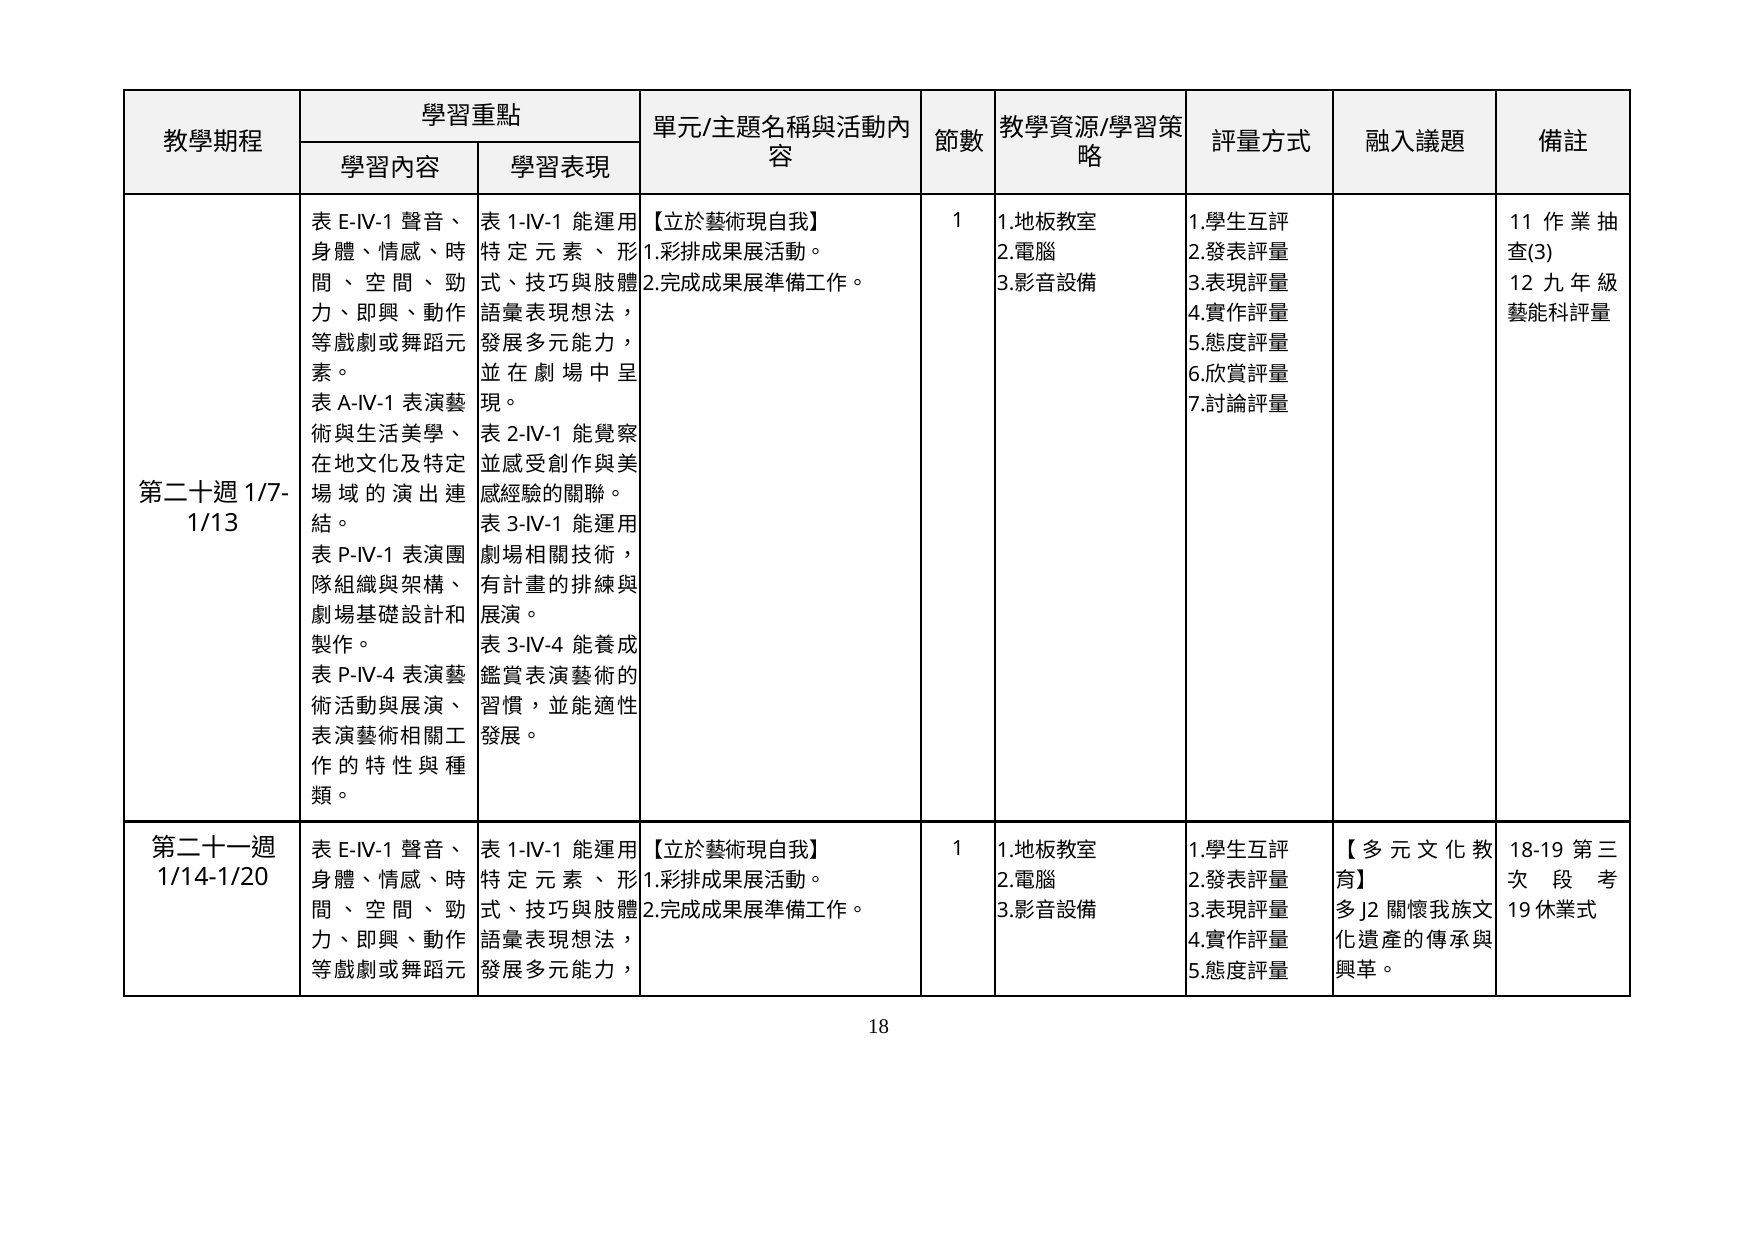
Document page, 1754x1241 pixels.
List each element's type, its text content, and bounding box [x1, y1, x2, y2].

table_header 教學期程 [125, 91, 299, 193]
table_cell 1.地板教室 2.電腦 3.影音設備 [996, 823, 1185, 995]
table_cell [1187, 823, 1332, 995]
table_header 單元/主題名稱與活動內容 [641, 91, 920, 193]
table_cell 1.地板教室 2.電腦 3.影音設備 [996, 195, 1185, 820]
table_header 節數 [922, 91, 994, 193]
table_cell 11作業抽查(3) 12九年級藝能科評量 [1497, 195, 1629, 820]
table_header 融入議題 [1334, 91, 1495, 193]
table_header 備註 [1497, 91, 1629, 193]
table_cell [1334, 823, 1495, 995]
table_cell 18-19第三次段考 19休業式 [1497, 823, 1629, 995]
table_header 教學資源/學習策略 [996, 91, 1185, 193]
table_header 學習重點 [301, 91, 639, 141]
table_cell 學習表現 [479, 143, 639, 193]
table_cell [301, 195, 477, 820]
table_cell 1 [922, 823, 994, 995]
table_cell 1 [922, 195, 994, 820]
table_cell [479, 195, 639, 820]
table_header 評量方式 [1187, 91, 1332, 193]
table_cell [479, 823, 639, 995]
table_cell 第二十一週1/14-1/20 [125, 823, 299, 995]
table_cell 【立於藝術現自我】 1.彩排成果展活動。 2.完成成果展準備工作。 [641, 195, 920, 820]
table_cell 【立於藝術現自我】 1.彩排成果展活動。 2.完成成果展準備工作。 [641, 823, 920, 995]
table_cell 1.學生互評 2.發表評量 3.表現評量 4.實作評量 5.態度評量 6.欣賞評量 7.討論評量 [1187, 195, 1332, 820]
table_cell 學習內容 [301, 143, 477, 193]
table_cell 第二十週1/7-1/13 [125, 195, 299, 820]
table_cell [1334, 195, 1495, 820]
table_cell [301, 823, 477, 995]
